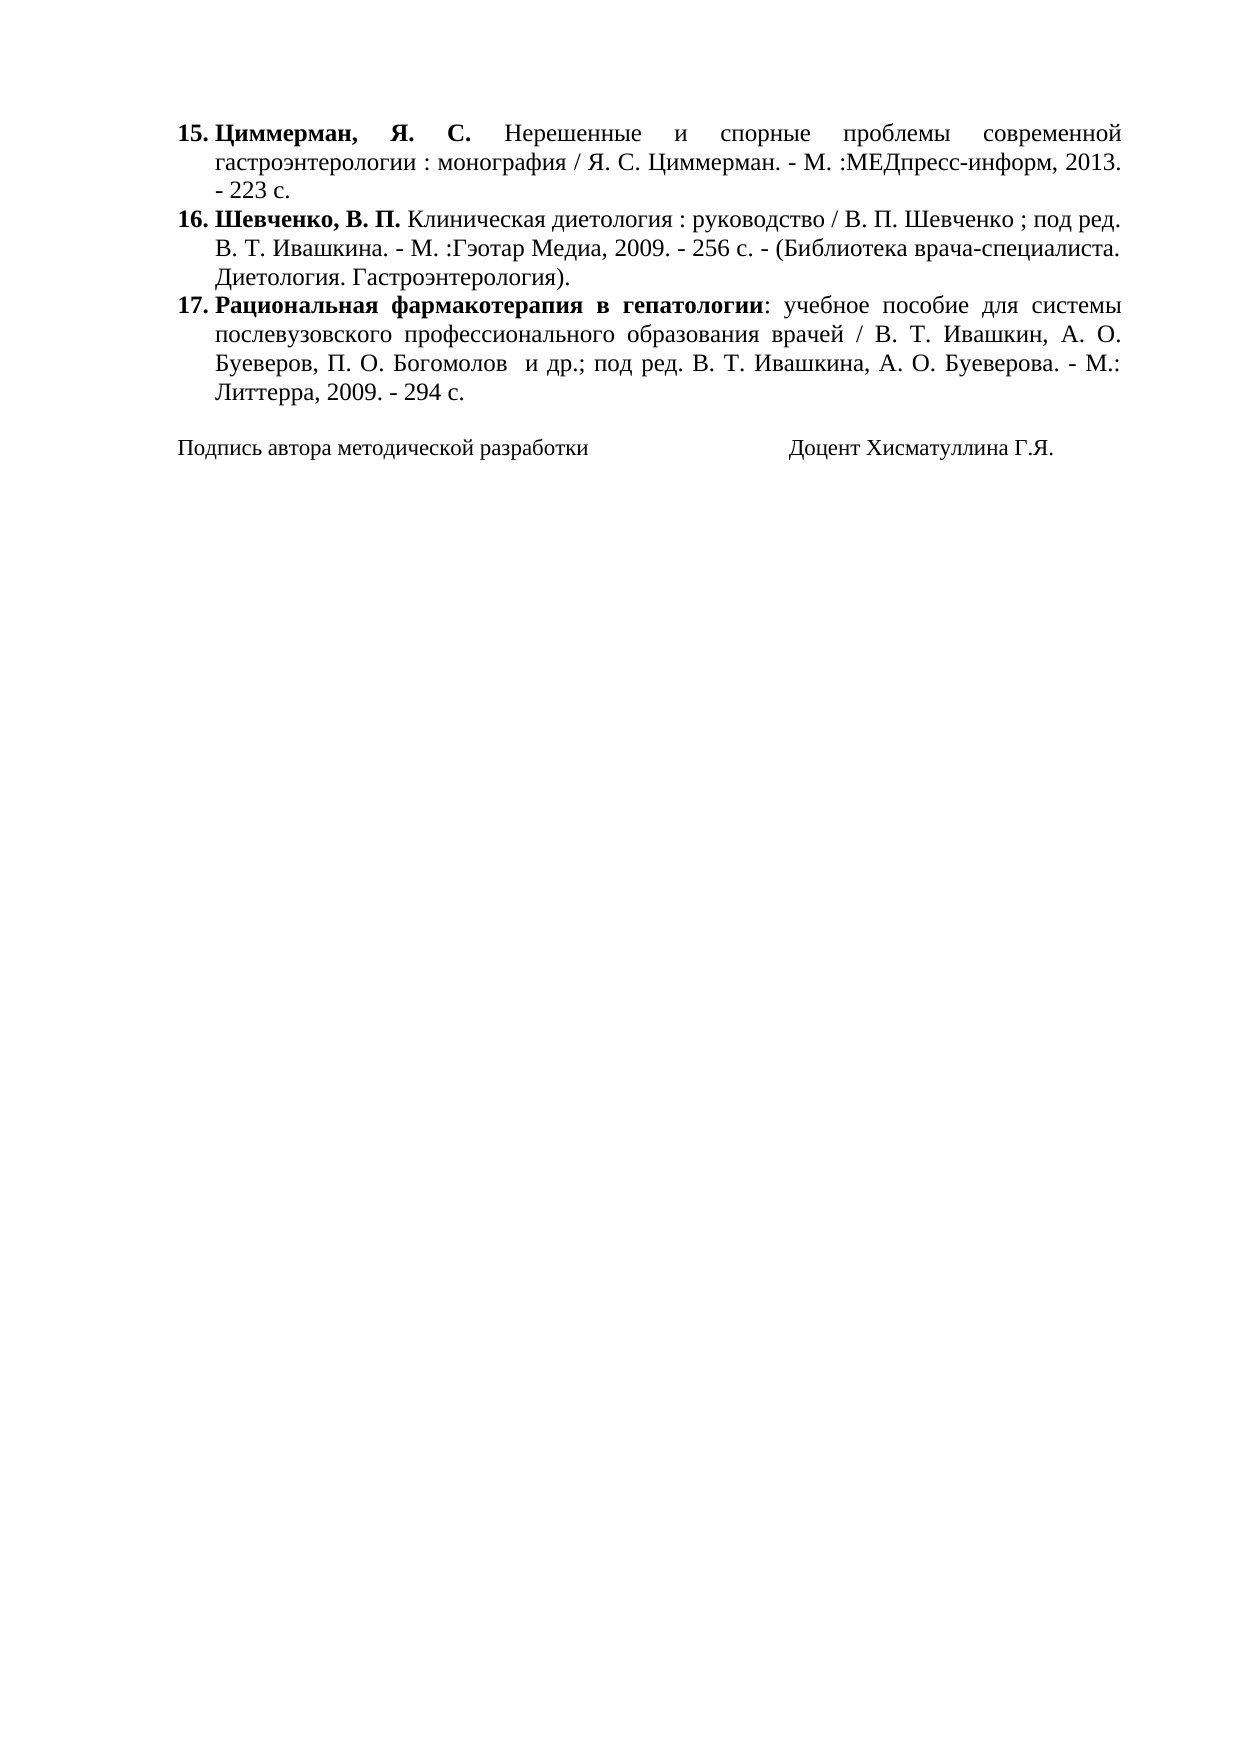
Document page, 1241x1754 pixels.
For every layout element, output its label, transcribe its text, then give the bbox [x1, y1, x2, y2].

list Рациональная фармакотерапия в гепатологии: учебное пособие для системы послевузовского профессионального образования врачей / В. Т. Ивашкин, А. О. Буеверов, П. О. Богомолов и др.; под ред. В. Т. Ивашкина, А. О. Буеверова. - М.: Литтерра, 2009. - 294 с. [177, 291, 1122, 406]
list Циммерман, Я. С. Нерешенные и спорные проблемы современной гастроэнтерологии : монография / Я. С. Циммерман. - М. :МЕДпресс-информ, 2013. - 223 с. [177, 118, 1122, 204]
text Подпись автора методической разработки Доцент Хисматуллина Г.Я. [177, 434, 1122, 461]
list Шевченко, В. П. Клиническая диетология : руководство / В. П. Шевченко ; под ред. В. Т. Ивашкина. - М. :Гэотар Медиа, 2009. - 256 с. - (Библиотека врача-специалиста. Диетология. Гастроэнтерология). [177, 204, 1122, 291]
